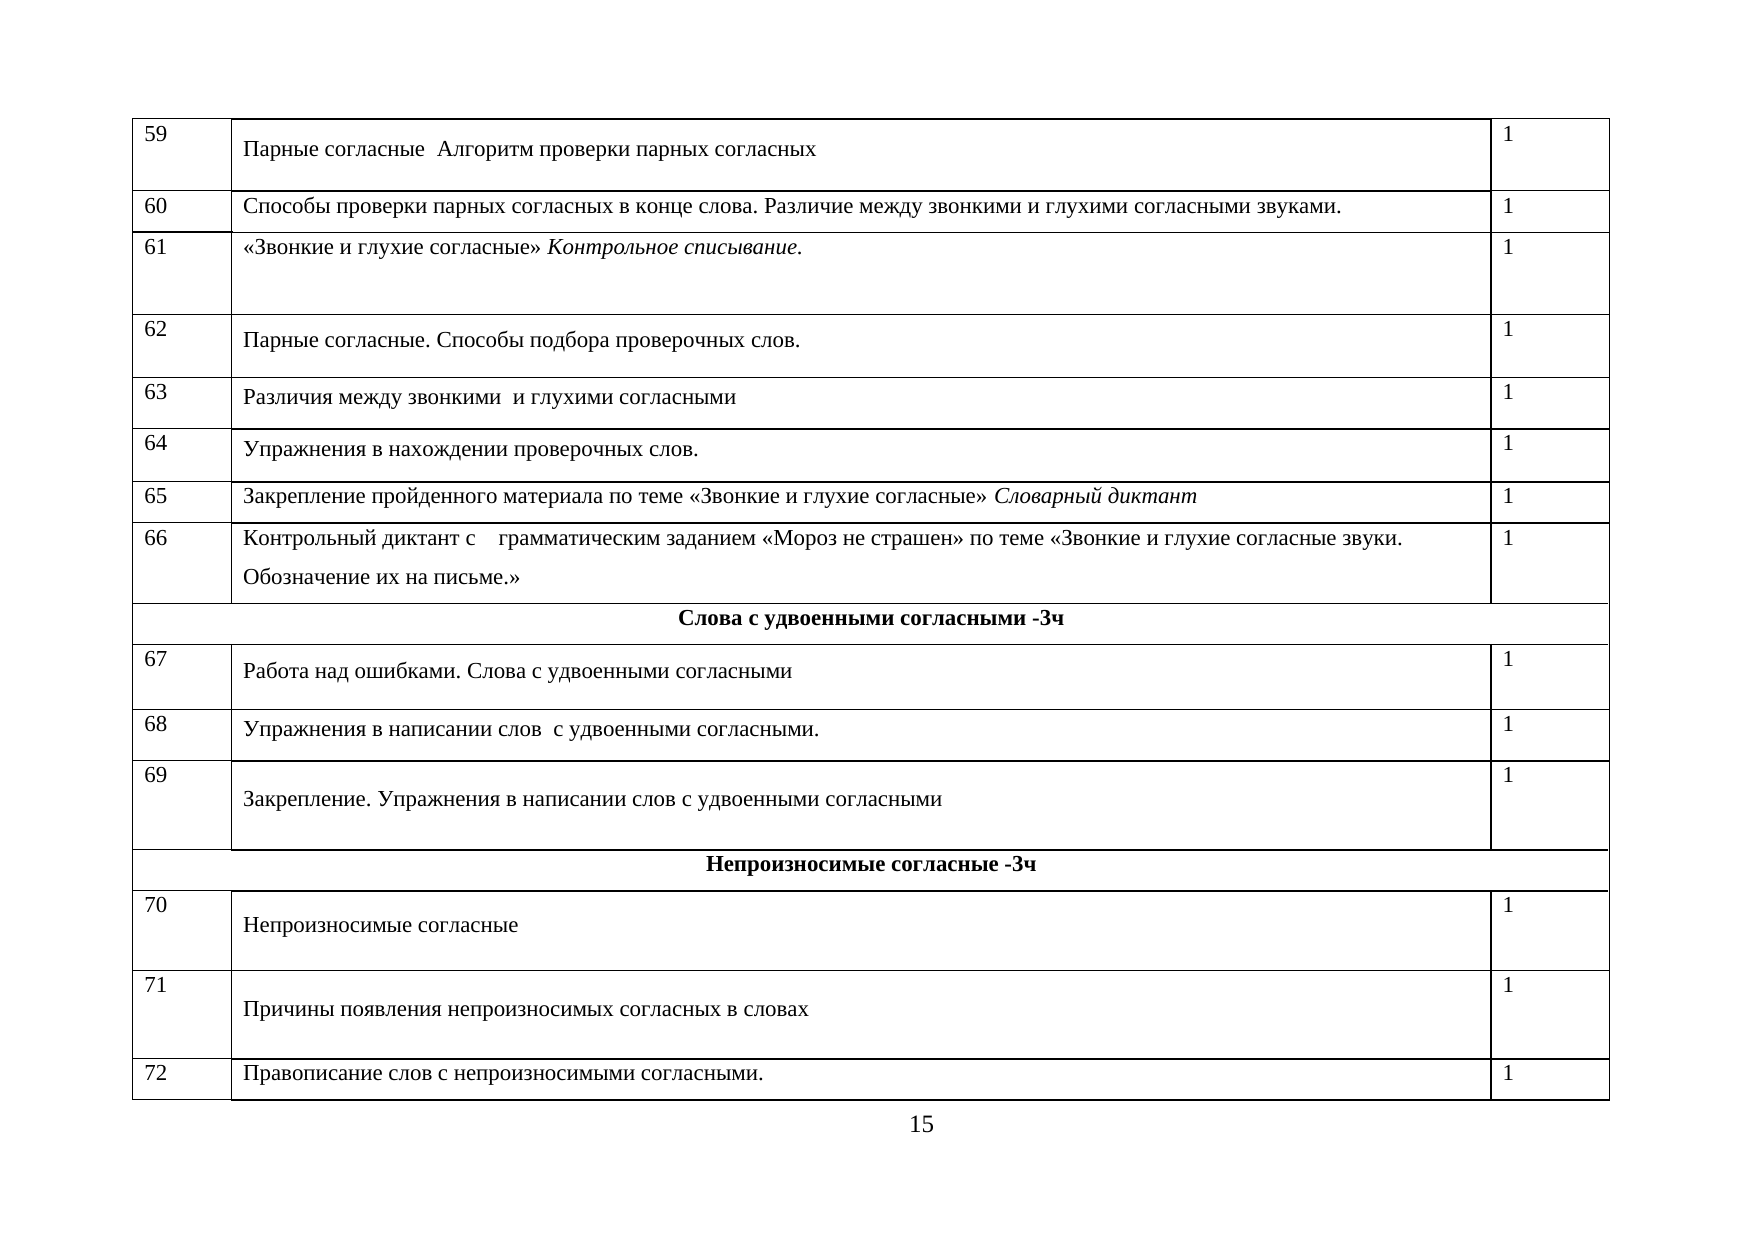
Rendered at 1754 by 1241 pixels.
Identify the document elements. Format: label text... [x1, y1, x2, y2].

table_cell 64 [133, 429, 231, 481]
table_cell 67 [133, 645, 231, 709]
table_cell 69 [133, 761, 231, 849]
table_cell 1 [1492, 233, 1609, 313]
table_cell 1 [1492, 890, 1609, 970]
table_cell 63 [133, 378, 231, 428]
table_cell 1 [1492, 762, 1609, 849]
table_cell 72 [133, 1059, 231, 1099]
table_cell Различия между звонкими и глухими согласными [232, 378, 1490, 428]
table_cell 1 [1492, 971, 1609, 1058]
table_cell 65 [133, 482, 231, 522]
table_cell 66 [133, 523, 231, 603]
table_cell 1 [1492, 644, 1609, 709]
table_cell 68 [133, 710, 231, 760]
table_cell Правописание слов с непроизносимыми согласными. [232, 1060, 1490, 1099]
table_cell 1 [1492, 378, 1609, 428]
table_cell «Звонкие и глухие согласные» Контрольное списывание. [232, 233, 1490, 313]
table_cell Закрепление пройденного материала по теме «Звонкие и глухие согласные» Словарный диктант [232, 483, 1490, 522]
table_cell Контрольный диктант с грамматическим заданием «Мороз не страшен» по теме «Звонкие и глухие согласные звуки. Обозначение их на письме.» [232, 524, 1490, 603]
table_cell Парные согласные Алгоритм проверки парных согласных [232, 120, 1490, 190]
table_cell 1 [1492, 483, 1609, 522]
table_cell 1 [1492, 524, 1609, 603]
table_cell 1 [1492, 1060, 1609, 1099]
table_cell Упражнения в написании слов с удвоенными согласными. [232, 710, 1490, 760]
table_cell 60 [133, 191, 231, 231]
table_cell 1 [1492, 119, 1609, 190]
table_cell 61 [133, 233, 231, 313]
table_cell Упражнения в нахождении проверочных слов. [232, 430, 1490, 481]
table_cell Работа над ошибками. Слова с удвоенными согласными [232, 645, 1490, 709]
table_cell 1 [1492, 315, 1609, 377]
table_cell 59 [133, 119, 231, 190]
table_cell 62 [133, 315, 231, 377]
table_cell 1 [1492, 430, 1609, 481]
table_cell 70 [133, 891, 231, 970]
table_cell 1 [1492, 191, 1609, 231]
table_cell Непроизносимые согласные [232, 892, 1490, 970]
table_cell Закрепление. Упражнения в написании слов с удвоенными согласными [232, 762, 1490, 849]
table_cell 1 [1492, 710, 1609, 760]
table_cell Причины появления непроизносимых согласных в словах [232, 971, 1490, 1058]
table_cell Парные согласные. Способы подбора проверочных слов. [232, 315, 1490, 377]
table_cell 71 [133, 971, 231, 1058]
table_cell Способы проверки парных согласных в конце слова. Различие между звонкими и глухими согласными звуками. [232, 192, 1490, 231]
table_cell Непроизносимые согласные -3ч [133, 849, 1609, 890]
table_cell Слова с удвоенными согласными -3ч [133, 603, 1609, 644]
